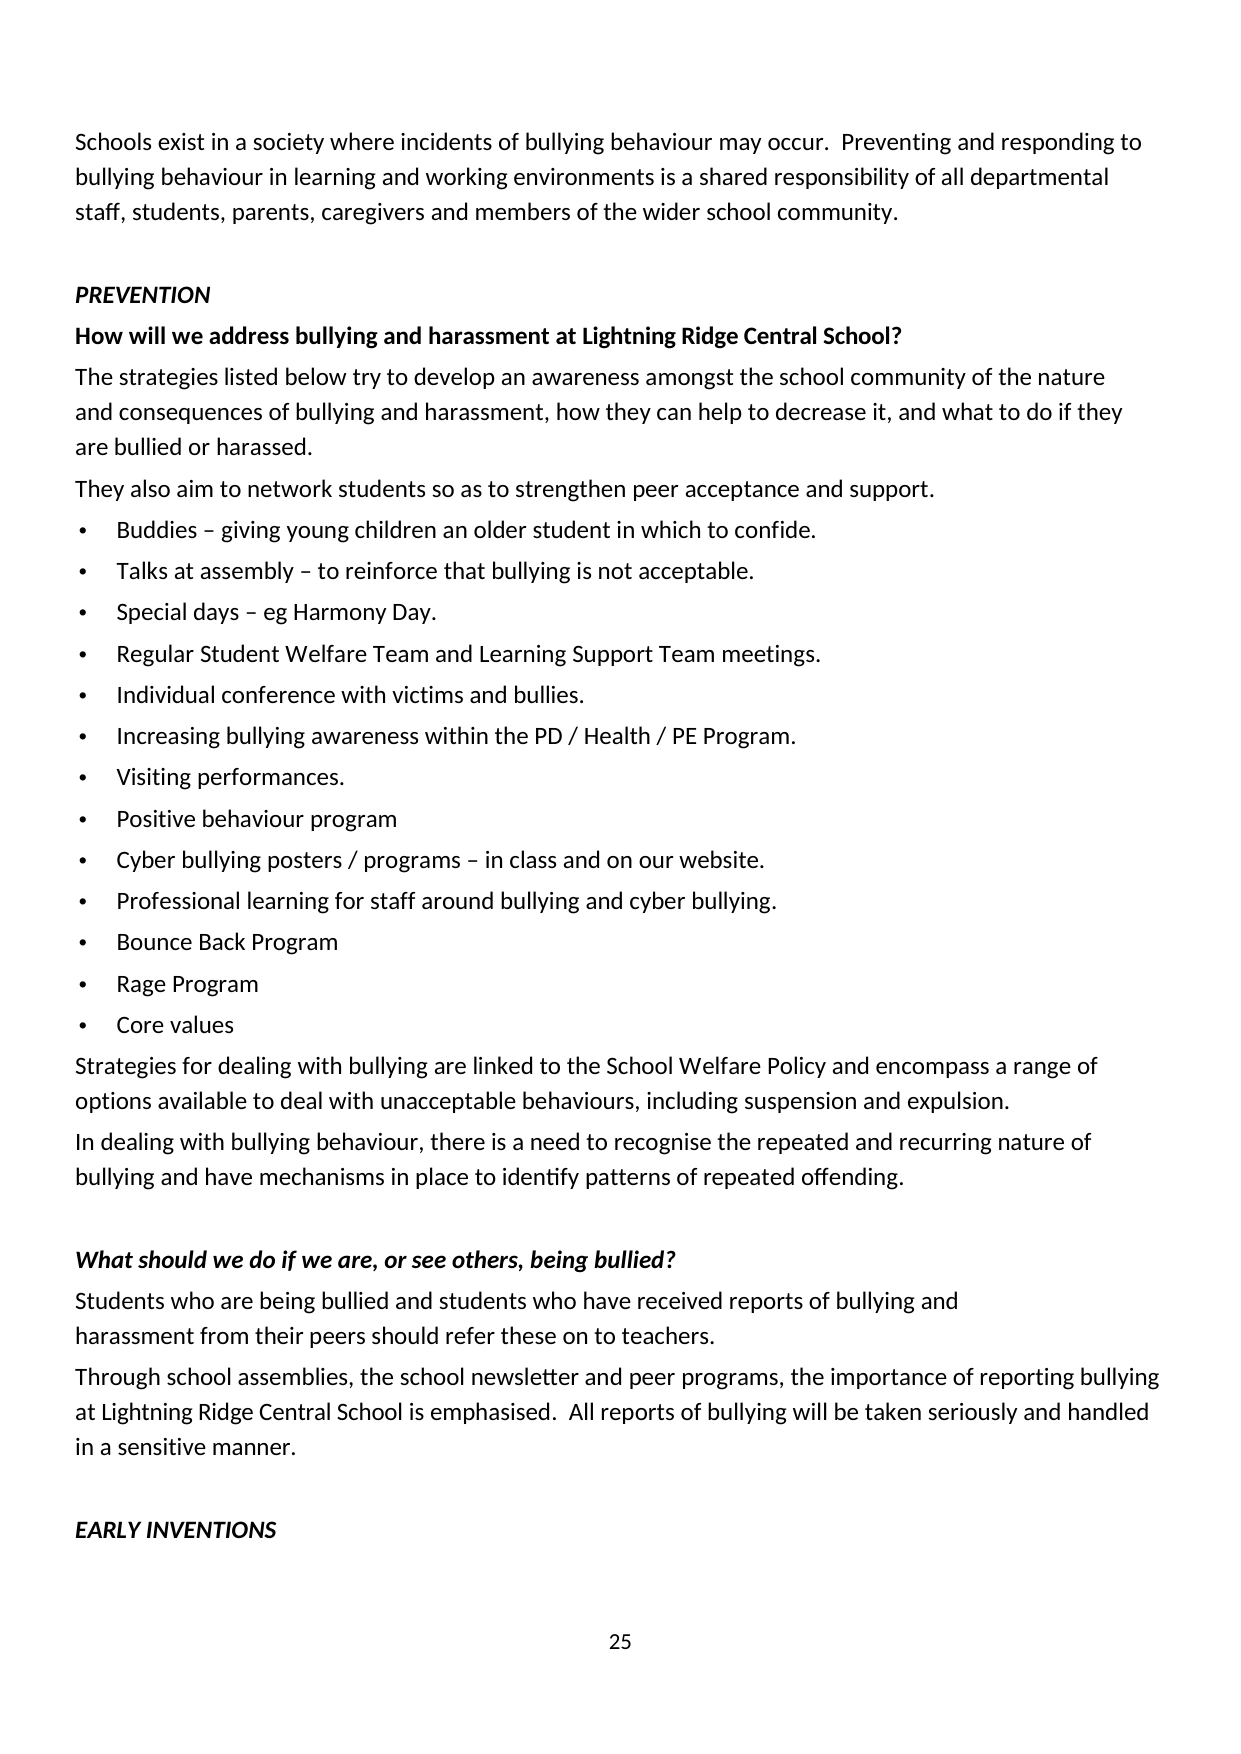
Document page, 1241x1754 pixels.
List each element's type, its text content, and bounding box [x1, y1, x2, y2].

text Schools exist in a society where incidents of bullying behaviour may occur. Preventing and responding to bullying behaviour in learning and working environments is a shared responsibility of all departmental staff, students, parents, caregivers and members of the wider school community. [75, 127, 1147, 227]
list Special days – eg Harmony Day. [79, 597, 1165, 627]
list Visiting performances. [79, 762, 1165, 792]
list Buddies – giving young children an older student in which to confide. [79, 514, 1165, 544]
list Individual conference with victims and bullies. [79, 679, 1165, 709]
text Strategies for dealing with bullying are linked to the School Welfare Policy and encompass a range of options available to deal with unacceptable behaviours, including suspension and expulsion. [75, 1050, 1158, 1116]
text Through school assemblies, the school newsletter and peer programs, the importance of reporting bullying at Lightning Ridge Central School is emphasised. All reports of bullying will be taken seriously and handled in a sensitive manner. [75, 1362, 1165, 1462]
list Professional learning for staff around bullying and cyber bullying. [79, 885, 1165, 916]
text Students who are being bullied and students who have received reports of bullying and harassment from their peers should refer these on to teachers. [75, 1285, 1030, 1351]
text In dealing with bullying behaviour, there is a need to recognise the repeated and recurring nature of bullying and have mechanisms in place to identify patterns of repeated offending. [75, 1127, 1131, 1192]
list Bounce Back Program [79, 927, 1165, 957]
list Rage Program [79, 968, 1165, 998]
text PREVENTION [75, 279, 1165, 309]
list Cyber bullying posters / programs – in class and on our website. [79, 844, 1165, 874]
list Talks at assembly – to reinforce that bullying is not acceptable. [79, 555, 1165, 586]
list Positive behaviour program [79, 803, 1165, 833]
text They also aim to network students so as to strengthen peer acceptance and support. [75, 473, 1165, 503]
text EARLY INVENTIONS [75, 1514, 1165, 1544]
list Core values [79, 1009, 1165, 1039]
text What should we do if we are, or see others, being bullied? [75, 1244, 1131, 1274]
text How will we address bullying and harassment at Lightning Ridge Central School? [75, 320, 1165, 351]
list Increasing bullying awareness within the PD / Health / PE Program. [79, 720, 1165, 751]
text The strategies listed below try to develop an awareness amongst the school community of the nature and consequences of bullying and harassment, how they can help to decrease it, and what to do if they are bullied or harassed. [75, 362, 1140, 462]
list Regular Student Welfare Team and Learning Support Team meetings. [79, 638, 1165, 668]
